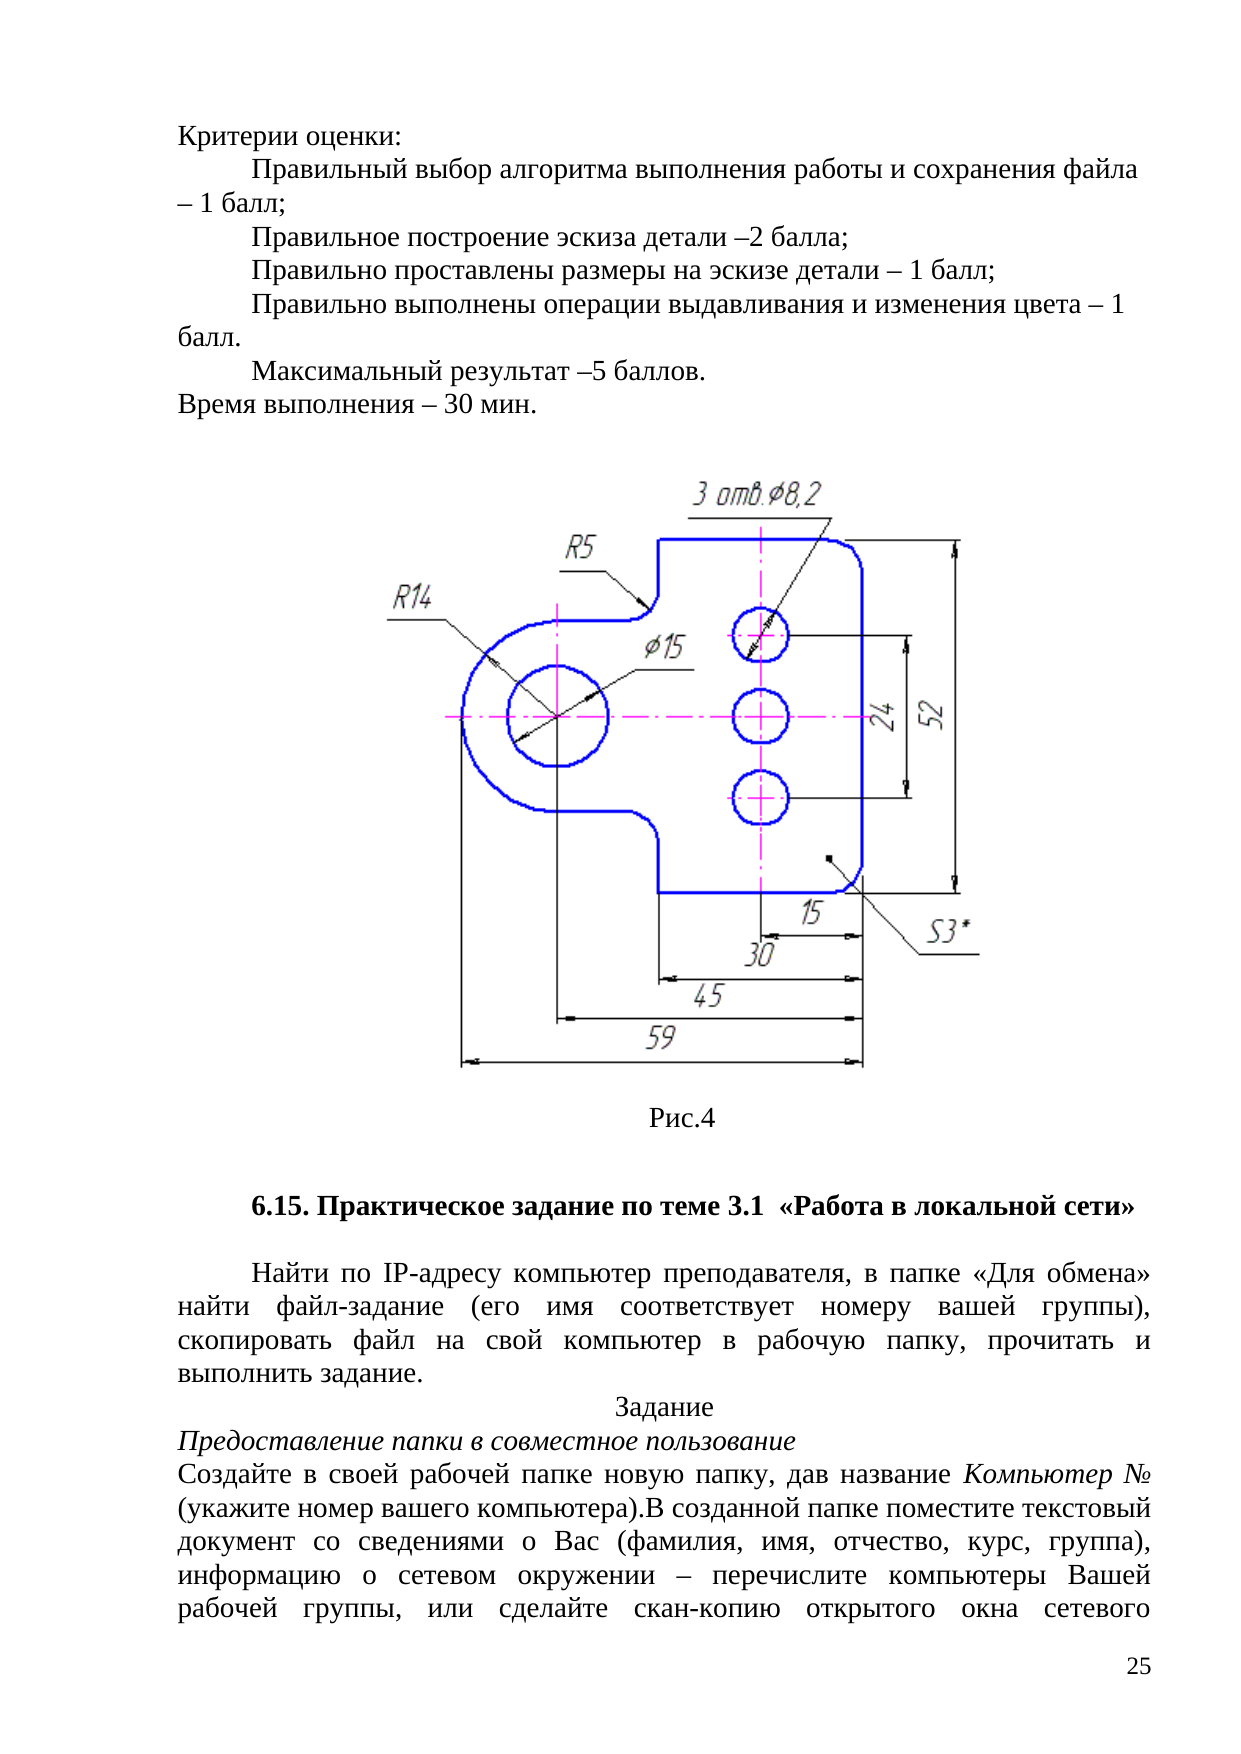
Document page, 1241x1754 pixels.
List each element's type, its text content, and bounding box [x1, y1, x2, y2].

text Правильно выполнены операции выдавливания и изменения цвета – 1 балл. [177, 286, 1152, 353]
text 6.15. Практическое задание по теме 3.1 «Работа в локальной сети» [177, 1188, 1152, 1221]
text Предоставление папки в совместное пользование [177, 1423, 1152, 1456]
text Найти по IP-адресу компьютер преподавателя, в папке «Для обмена» найти файл-задание (его имя соответствует номеру вашей группы), скопировать файл на свой компьютер в рабочую папку, прочитать и выполнить задание. [177, 1255, 1152, 1389]
text Максимальный результат –5 баллов. [177, 353, 1152, 386]
text Правильный выбор алгоритма выполнения работы и сохранения файла – 1 балл; [177, 152, 1152, 219]
text Правильное построение эскиза детали –2 балла; [177, 219, 1152, 252]
text Задание [177, 1389, 1152, 1423]
picture [381, 474, 983, 1079]
text Правильно проставлены размеры на эскизе детали – 1 балл; [177, 252, 1152, 286]
text Рис.4 [213, 1100, 1152, 1133]
text Критерии оценки: [177, 118, 1152, 152]
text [177, 1456, 1152, 1624]
text Время выполнения – 30 мин. [177, 386, 1152, 420]
